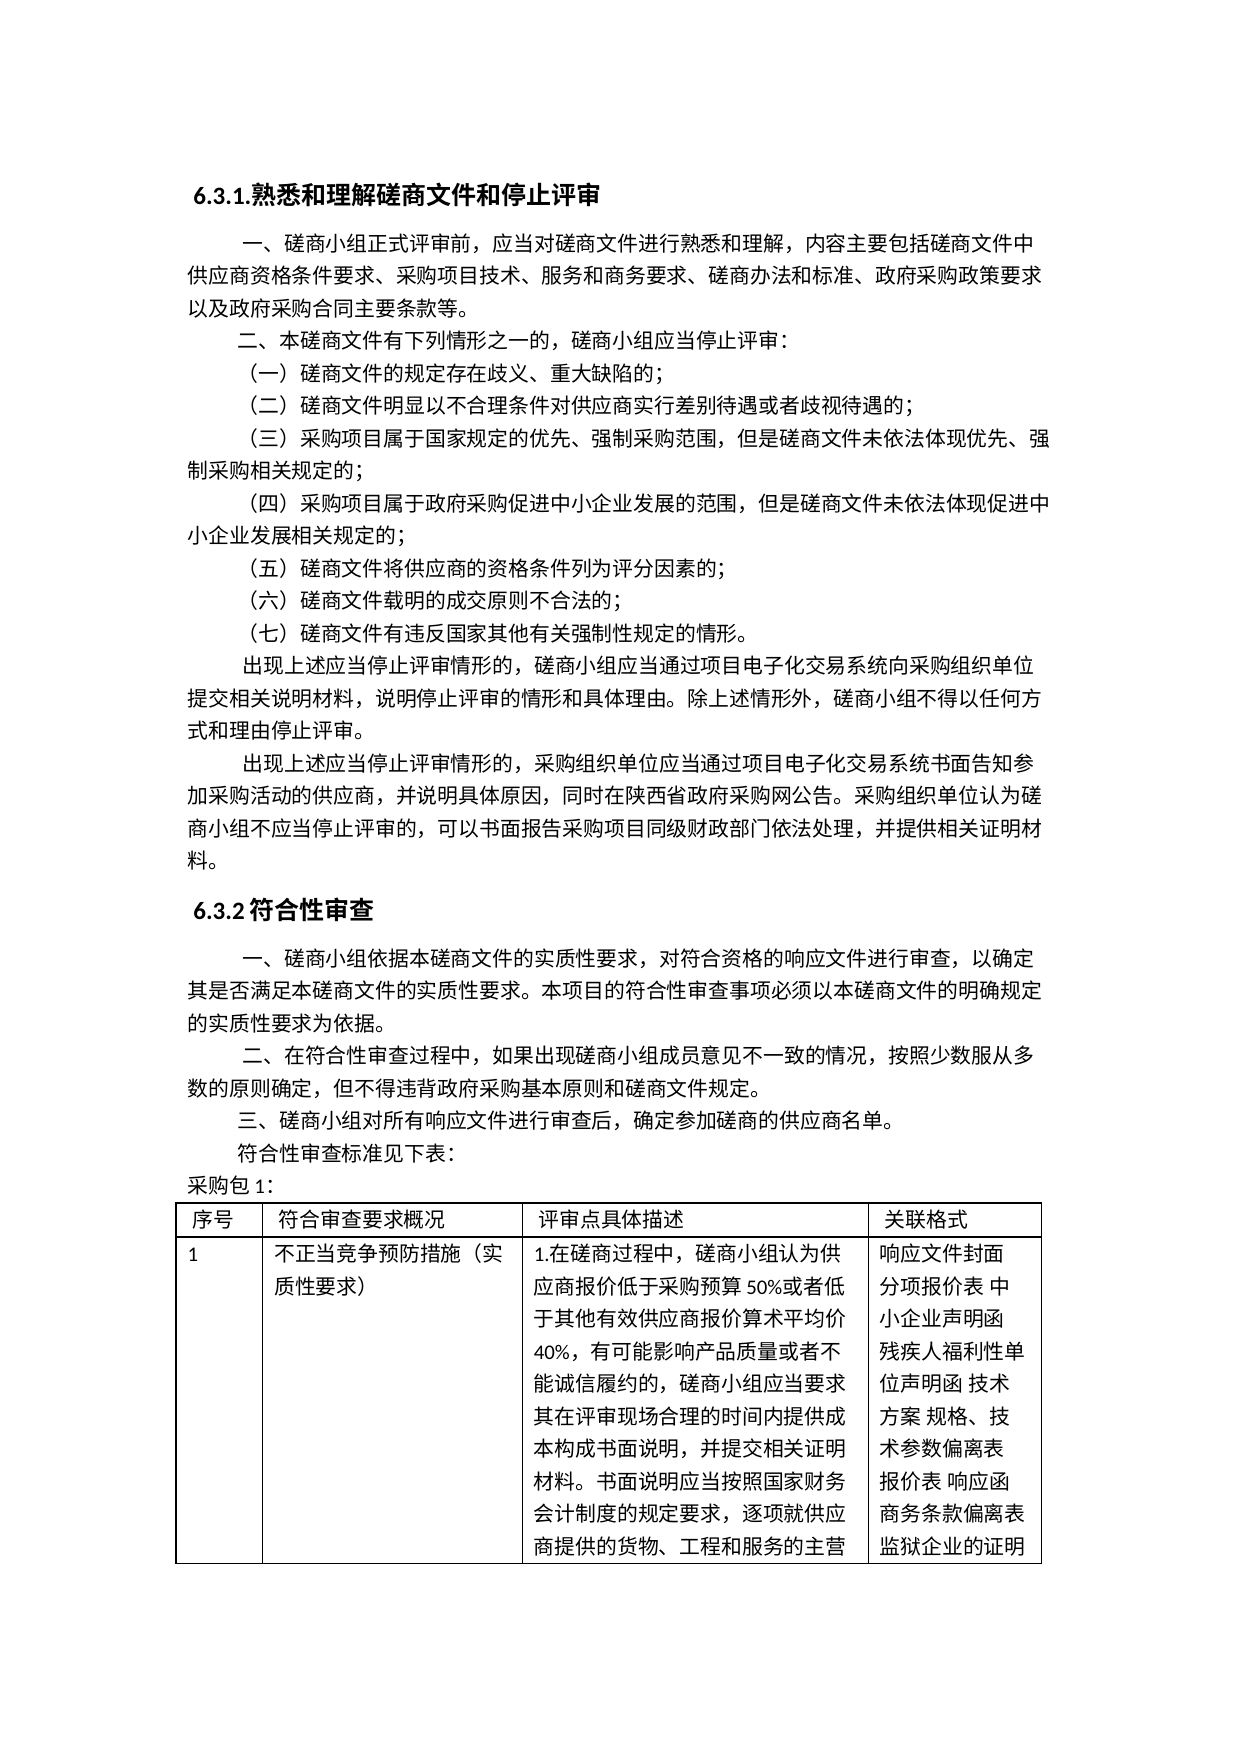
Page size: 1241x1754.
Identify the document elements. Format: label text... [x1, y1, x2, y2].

text 6.3.2符合性审查 [187, 877, 1053, 942]
table_header 序号 [177, 1204, 262, 1236]
table_header 评审点具体描述 [523, 1204, 868, 1236]
text （二）磋商文件明显以不合理条件对供应商实行差别待遇或者歧视待遇的； [187, 389, 1053, 422]
text 二、本磋商文件有下列情形之一的，磋商小组应当停止评审： [187, 324, 1053, 357]
table_header 关联格式 [869, 1204, 1041, 1236]
text 出现上述应当停止评审情形的，磋商小组应当通过项目电子化交易系统向采购组织单位提交相关说明材料，说明停止评审的情形和具体理由。除上述情形外，磋商小组不得以任何方式和理由停止评审。 [187, 649, 1053, 747]
table_header 符合审查要求概况 [263, 1204, 522, 1236]
text 一、磋商小组依据本磋商文件的实质性要求，对符合资格的响应文件进行审查，以确定其是否满足本磋商文件的实质性要求。本项目的符合性审查事项必须以本磋商文件的明确规定的实质性要求为依据。 [187, 942, 1053, 1039]
text 出现上述应当停止评审情形的，采购组织单位应当通过项目电子化交易系统书面告知参加采购活动的供应商，并说明具体原因，同时在陕西省政府采购网公告。采购组织单位认为磋商小组不应当停止评审的，可以书面报告采购项目同级财政部门依法处理，并提供相关证明材料。 [187, 747, 1053, 877]
table_cell 1 [177, 1238, 262, 1563]
text （五）磋商文件将供应商的资格条件列为评分因素的； [187, 552, 1053, 584]
text 采购包1： [187, 1169, 1053, 1202]
text 6.3.1.熟悉和理解磋商文件和停止评审 [187, 162, 1053, 227]
text （三）采购项目属于国家规定的优先、强制采购范围，但是磋商文件未依法体现优先、强制采购相关规定的； [187, 422, 1053, 487]
text 二、在符合性审查过程中，如果出现磋商小组成员意见不一致的情况，按照少数服从多数的原则确定，但不得违背政府采购基本原则和磋商文件规定。 [187, 1039, 1053, 1104]
text 一、磋商小组正式评审前，应当对磋商文件进行熟悉和理解，内容主要包括磋商文件中供应商资格条件要求、采购项目技术、服务和商务要求、磋商办法和标准、政府采购政策要求以及政府采购合同主要条款等。 [187, 227, 1053, 324]
text （四）采购项目属于政府采购促进中小企业发展的范围，但是磋商文件未依法体现促进中小企业发展相关规定的； [187, 487, 1053, 552]
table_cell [523, 1238, 868, 1563]
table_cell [869, 1238, 1041, 1563]
text （一）磋商文件的规定存在歧义、重大缺陷的； [187, 357, 1053, 389]
text （七）磋商文件有违反国家其他有关强制性规定的情形。 [187, 617, 1053, 649]
text （六）磋商文件载明的成交原则不合法的； [187, 584, 1053, 617]
table_cell 不正当竞争预防措施（实质性要求） [263, 1238, 522, 1563]
text 三、磋商小组对所有响应文件进行审查后，确定参加磋商的供应商名单。 [187, 1104, 1053, 1137]
text 符合性审查标准见下表： [187, 1137, 1053, 1169]
